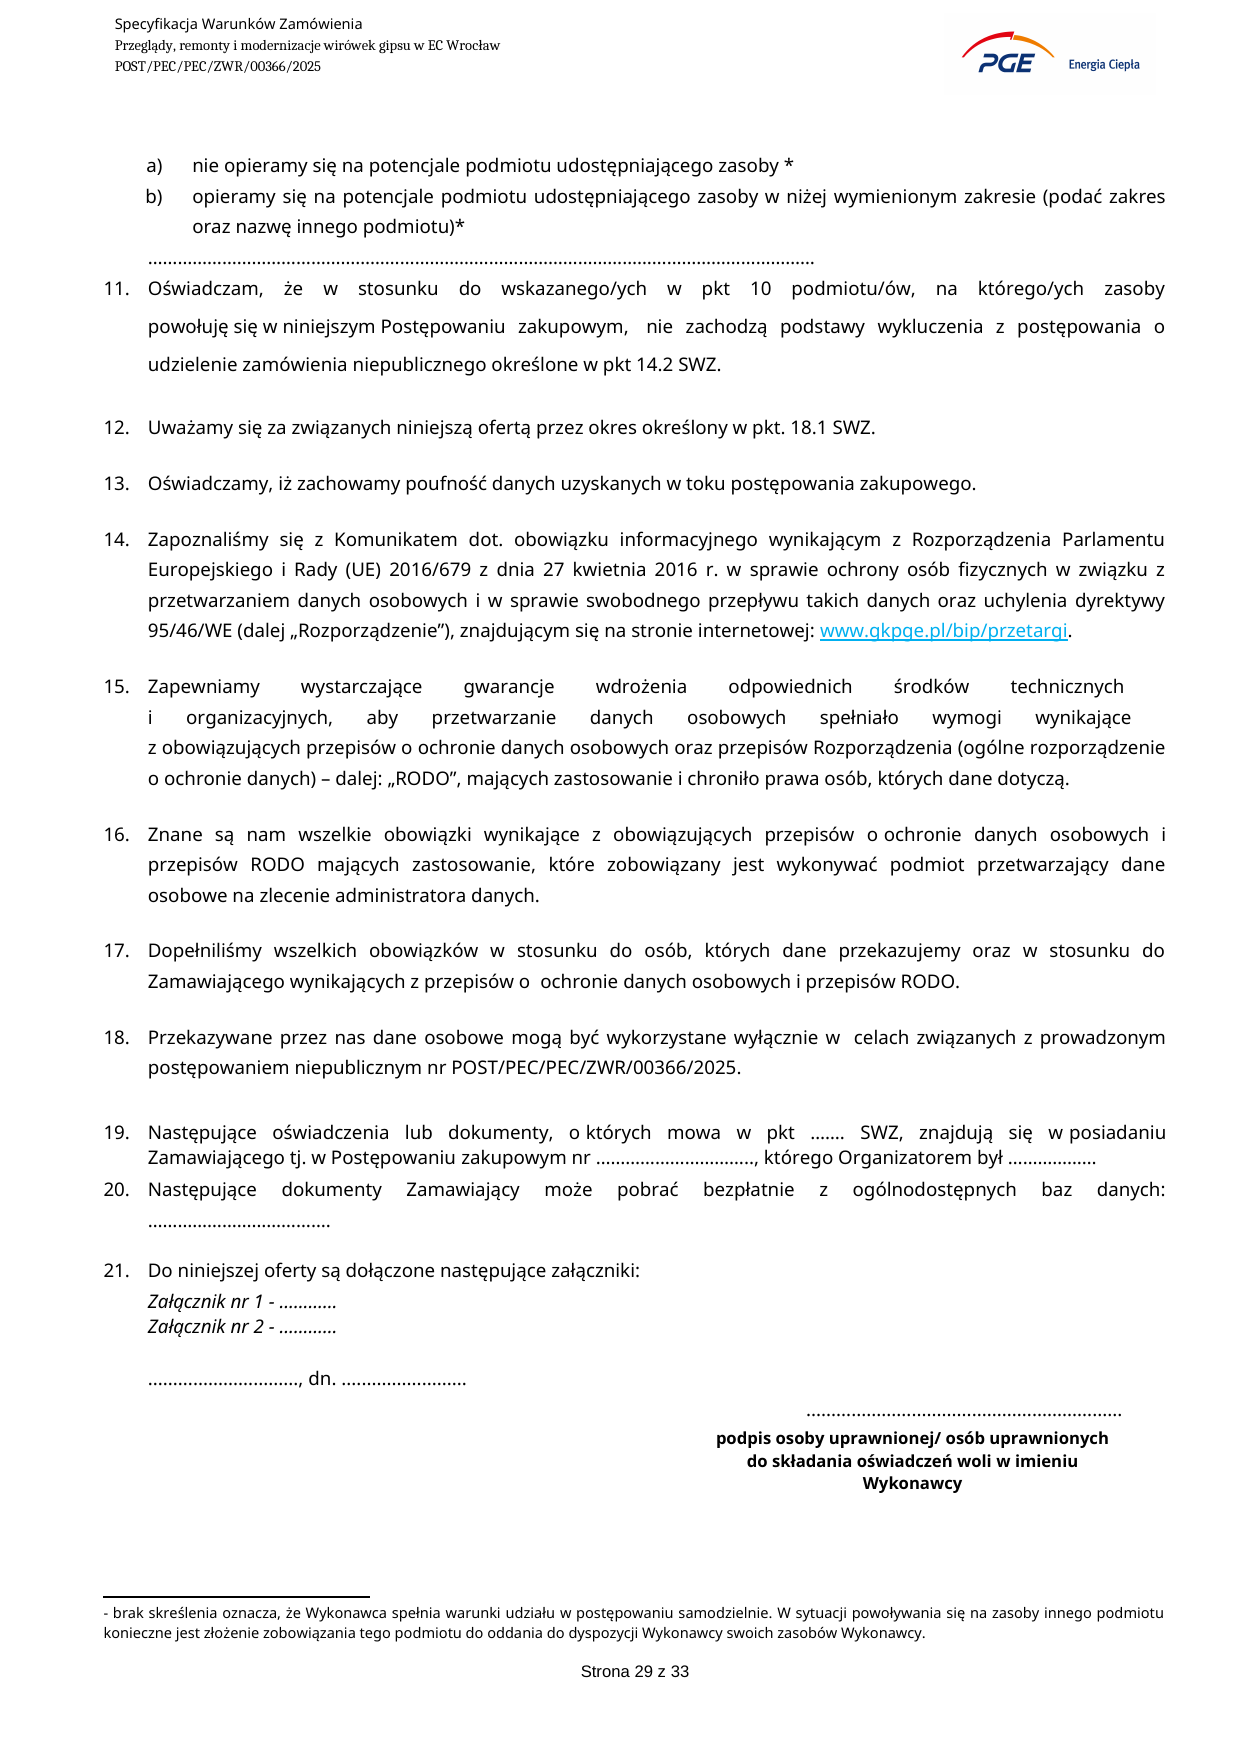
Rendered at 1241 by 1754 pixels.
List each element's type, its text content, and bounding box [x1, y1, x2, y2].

list Oświadczam, że w stosunku do wskazanego/ych w pkt 10 podmiotu/ów, na którego/ych zasoby powołuję się w niniejszym Postępowaniu zakupowym, nie zachodzą podstawy wykluczenia z postępowania o udzielenie zamówienia niepublicznego określone w pkt 14.2 SWZ. [103, 275, 1166, 377]
list Do niniejszej oferty są dołączone następujące załączniki: [103, 1258, 1166, 1283]
list Uważamy się za związanych niniejszą ofertą przez okres określony w pkt. 18.1 SWZ. [103, 414, 1166, 440]
text Załącznik nr 1 - ………… [103, 1288, 1166, 1314]
list Następujące dokumenty Zamawiający może pobrać bezpłatnie z ogólnodostępnych baz danych:………………………………. [103, 1170, 1166, 1233]
text podpis osoby uprawnionej/ osób uprawnionych do składania oświadczeń woli w imieniu [666, 1427, 1159, 1472]
list ……………………………………………………………………………………………………………………… [148, 244, 1166, 270]
text ............................................................... [148, 1396, 1122, 1421]
list nie opieramy się na potencjale podmiotu udostępniającego zasoby * [162, 152, 1166, 178]
list opieramy się na potencjale podmiotu udostępniającego zasoby w niżej wymienionym zakresie (podać zakres oraz nazwę innego podmiotu)* [162, 183, 1166, 239]
list Następujące oświadczenia lub dokumenty, o których mowa w pkt ……. SWZ, znajdują się w posiadaniu Zamawiającego tj. w Postępowaniu zakupowym nr ………………………….., którego Organizatorem był ……………… [103, 1119, 1166, 1170]
text .............................., dn. ......................... [148, 1365, 1240, 1390]
list Przekazywane przez nas dane osobowe mogą być wykorzystane wyłącznie w celach związanych z prowadzonym postępowaniem niepublicznym nr POST/PEC/PEC/ZWR/00366/2025. [103, 1024, 1166, 1080]
text Wykonawcy [666, 1472, 1159, 1495]
picture [944, 13, 1156, 95]
list Zapoznaliśmy się z Komunikatem dot. obowiązku informacyjnego wynikającym z Rozporządzenia Parlamentu Europejskiego i Rady (UE) 2016/679 z dnia 27 kwietnia 2016 r. w sprawie ochrony osób fizycznych w związku z przetwarzaniem danych osobowych i w sprawie swobodnego przepływu takich danych oraz uchylenia dyrektywy 95/46/WE (dalej „Rozporządzenie”), znajdującym się na stronie internetowej: www.gkpge.pl/bip/przetargi. [103, 526, 1166, 643]
list Dopełniliśmy wszelkich obowiązków w stosunku do osób, których dane przekazujemy oraz w stosunku do Zamawiającego wynikających z przepisów o ochronie danych osobowych i przepisów RODO. [103, 938, 1166, 994]
list Oświadczamy, iż zachowamy poufność danych uzyskanych w toku postępowania zakupowego. [103, 470, 1166, 496]
list Znane są nam wszelkie obowiązki wynikające z obowiązujących przepisów o ochronie danych osobowych i przepisów RODO mających zastosowanie, które zobowiązany jest wykonywać podmiot przetwarzający dane osobowe na zlecenie administratora danych. [103, 821, 1166, 908]
text Załącznik nr 2 - ………… [103, 1314, 1166, 1339]
list Zapewniamy wystarczające gwarancje wdrożenia odpowiednich środków technicznych i organizacyjnych, aby przetwarzanie danych osobowych spełniało wymogi wynikające z obowiązujących przepisów o ochronie danych osobowych oraz przepisów Rozporządzenia (ogólne rozporządzenie o ochronie danych) – dalej: „RODO”, mających zastosowanie i chroniło prawa osób, których dane dotyczą. [103, 673, 1166, 791]
